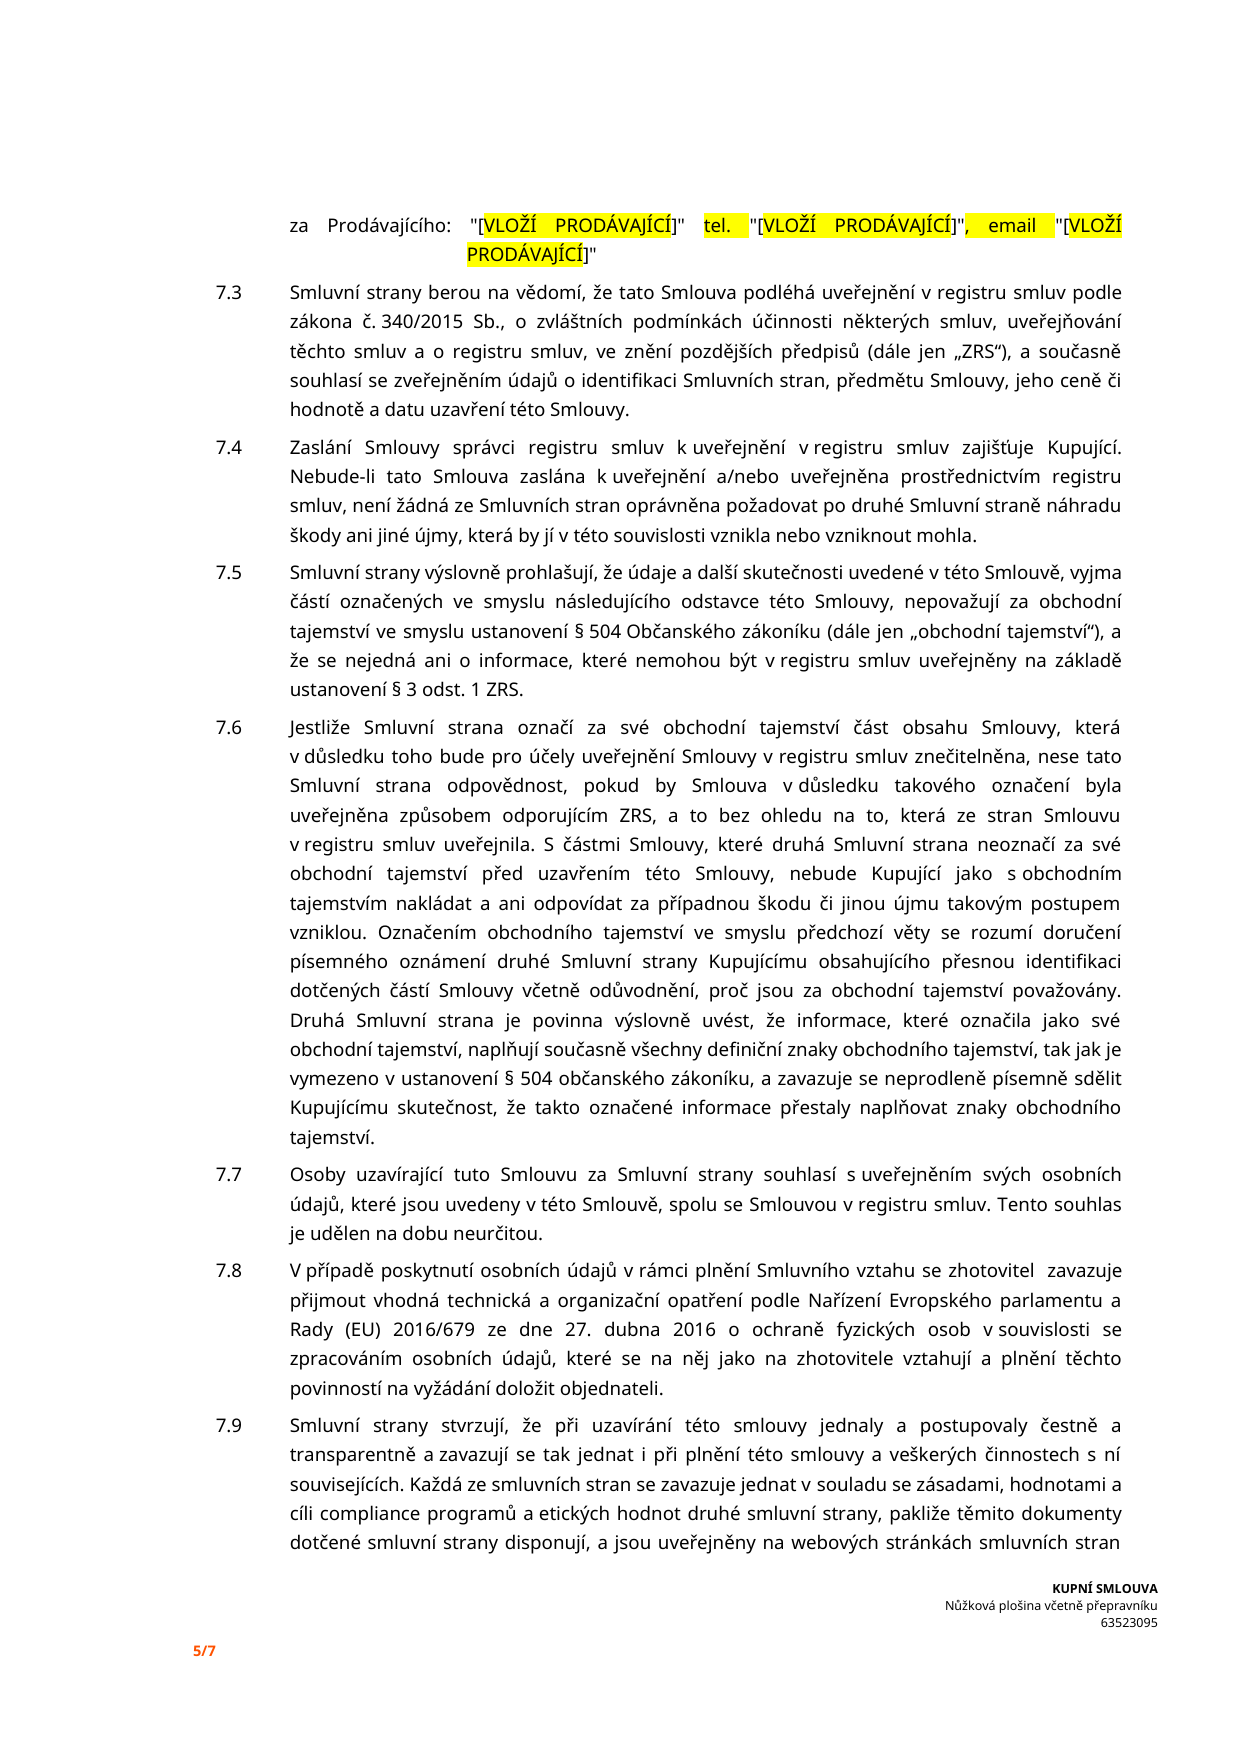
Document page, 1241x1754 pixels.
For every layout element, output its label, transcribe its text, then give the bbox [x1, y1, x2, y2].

list Smluvní strany výslovně prohlašují, že údaje a další skutečnosti uvedené v této Smlouvě, vyjma částí označených ve smyslu následujícího odstavce této Smlouvy, nepovažují za obchodní tajemství ve smyslu ustanovení § 504 Občanského zákoníku (dále jen „obchodní tajemství“), a že se nejedná ani o informace, které nemohou být v registru smluv uveřejněny na základě ustanovení § 3 odst. 1 ZRS. [216, 559, 1122, 702]
list Jestliže Smluvní strana označí za své obchodní tajemství část obsahu Smlouvy, která v důsledku toho bude pro účely uveřejnění Smlouvy v registru smluv znečitelněna, nese tato Smluvní strana odpovědnost, pokud by Smlouva v důsledku takového označení byla uveřejněna způsobem odporujícím ZRS, a to bez ohledu na to, která ze stran Smlouvu v registru smluv uveřejnila. S částmi Smlouvy, které druhá Smluvní strana neoznačí za své obchodní tajemství před uzavřením této Smlouvy, nebude Kupující jako s obchodním tajemstvím nakládat a ani odpovídat za případnou škodu či jinou újmu takovým postupem vzniklou. Označením obchodního tajemství ve smyslu předchozí věty se rozumí doručení písemného oznámení druhé Smluvní strany Kupujícímu obsahujícího přesnou identifikaci dotčených částí Smlouvy včetně odůvodnění, proč jsou za obchodní tajemství považovány. Druhá Smluvní strana je povinna výslovně uvést, že informace, které označila jako své obchodní tajemství, naplňují současně všechny definiční znaky obchodního tajemství, tak jak je vymezeno v ustanovení § 504 občanského zákoníku, a zavazuje se neprodleně písemně sdělit Kupujícímu skutečnost, že takto označené informace přestaly naplňovat znaky obchodního tajemství. [216, 714, 1122, 1149]
list V případě poskytnutí osobních údajů v rámci plnění Smluvního vztahu se zhotovitel zavazuje přijmout vhodná technická a organizační opatření podle Nařízení Evropského parlamentu a Rady (EU) 2016/679 ze dne 27. dubna 2016 o ochraně fyzických osob v souvislosti se zpracováním osobních údajů, které se na něj jako na zhotovitele vztahují a plnění těchto povinností na vyžádání doložit objednateli. [216, 1258, 1122, 1400]
list Osoby uzavírající tuto Smlouvu za Smluvní strany souhlasí s uveřejněním svých osobních údajů, které jsou uvedeny v této Smlouvě, spolu se Smlouvou v registru smluv. Tento souhlas je udělen na dobu neurčitou. [216, 1162, 1122, 1246]
list Zaslání Smlouvy správci registru smluv k uveřejnění v registru smluv zajišťuje Kupující. Nebude-li tato Smlouva zaslána k uveřejnění a/nebo uveřejněna prostřednictvím registru smluv, není žádná ze Smluvních stran oprávněna požadovat po druhé Smluvní straně náhradu škody ani jiné újmy, která by jí v této souvislosti vznikla nebo vzniknout mohla. [216, 434, 1122, 547]
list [216, 1412, 1122, 1555]
list Smluvní strany berou na vědomí, že tato Smlouva podléhá uveřejnění v registru smluv podle zákona č. 340/2015 Sb., o zvláštních podmínkách účinnosti některých smluv, uveřejňování těchto smluv a o registru smluv, ve znění pozdějších předpisů (dále jen „ZRS“), a současně souhlasí se zveřejněním údajů o identifikaci Smluvních stran, předmětu Smlouvy, jeho ceně či hodnotě a datu uzavření této Smlouvy. [216, 279, 1122, 422]
text za Prodávajícího: "[VLOŽÍ PRODÁVAJÍCÍ]" tel. "[VLOŽÍ PRODÁVAJÍCÍ]", email "[VLOŽÍ PRODÁVAJÍCÍ]" [289, 212, 1122, 267]
